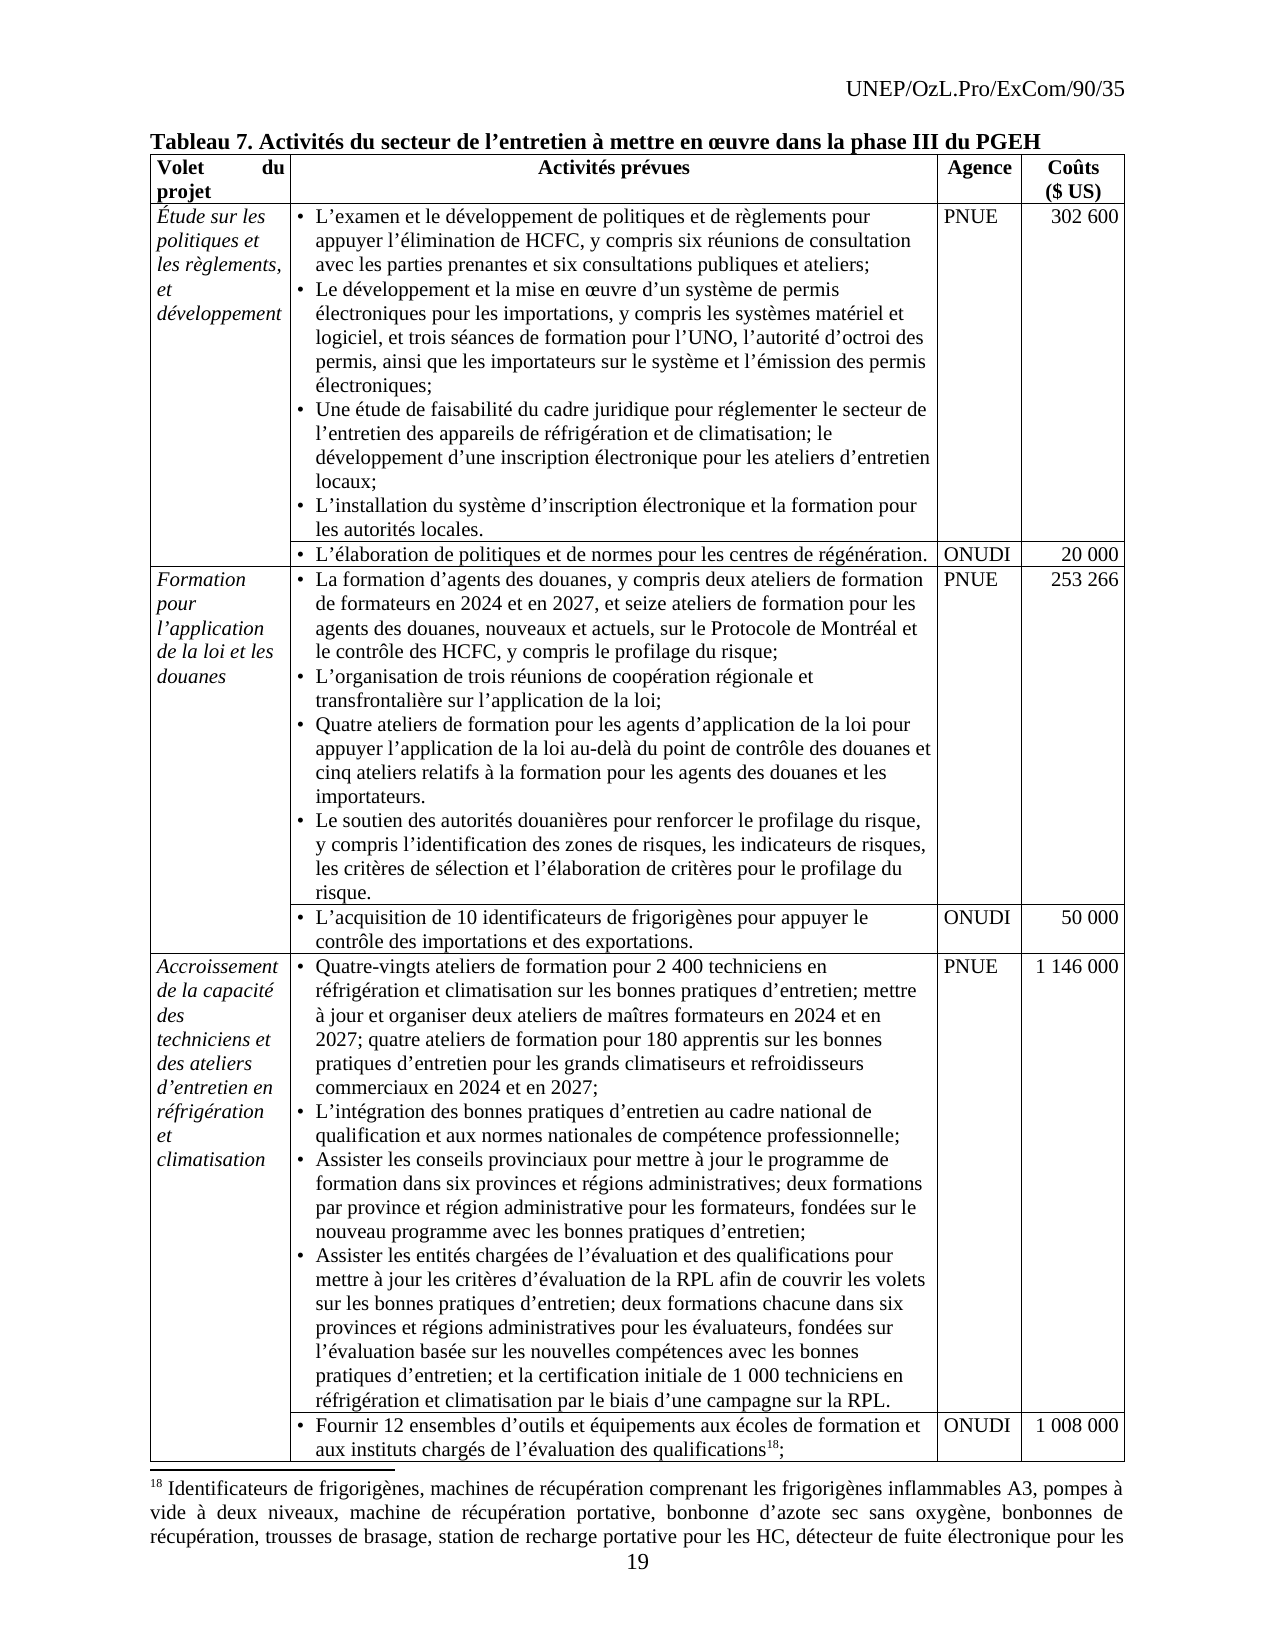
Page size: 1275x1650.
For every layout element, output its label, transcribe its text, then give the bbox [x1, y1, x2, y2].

table_header Agence [938, 155, 1021, 203]
table_cell L’acquisition de 10 identificateurs de frigorigènes pour appuyer le contrôle des importations et des exportations. [291, 905, 937, 953]
table_cell L’élaboration de politiques et de normes pour les centres de régénération. [291, 542, 937, 566]
table_cell La formation d’agents des douanes, y compris deux ateliers de formation de formateurs en 2024 et en 2027, et seize ateliers de formation pour les agents des douanes, nouveaux et actuels, sur le Protocole de Montréal et le contrôle des HCFC, y compris le profilage du risque; L’organisation de trois réunions de coopération régionale et transfrontalière sur l’application de la loi; Quatre ateliers de formation pour les agents d’application de la loi pour appuyer l’application de la loi au-delà du point de contrôle des douanes et cinq ateliers relatifs à la formation pour les agents des douanes et les importateurs. Le soutien des autorités douanières pour renforcer le profilage du risque, y compris l’identification des zones de risques, les indicateurs de risques, les critères de sélection et l’élaboration de critères pour le profilage du risque. [291, 567, 937, 904]
table_cell ONUDI [938, 905, 1021, 953]
table_header Volet du projet [151, 155, 290, 203]
table_cell 1 008 000 [1022, 1413, 1124, 1461]
table_cell ONUDI [938, 542, 1021, 566]
table_header Coûts ($ US) [1022, 155, 1124, 203]
table_cell PNUE [938, 954, 1021, 1412]
subtitle Tableau 7. Activités du secteur de l’entretien à mettre en œuvre dans la phase III du PGEH [150, 128, 1125, 154]
table_header Activités prévues [291, 155, 937, 203]
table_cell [291, 1413, 937, 1461]
table_cell L’examen et le développement de politiques et de règlements pour appuyer l’élimination de HCFC, y compris six réunions de consultation avec les parties prenantes et six consultations publiques et ateliers; Le développement et la mise en œuvre d’un système de permis électroniques pour les importations, y compris les systèmes matériel et logiciel, et trois séances de formation pour l’UNO, l’autorité d’octroi des permis, ainsi que les importateurs sur le système et l’émission des permis électroniques; Une étude de faisabilité du cadre juridique pour réglementer le secteur de l’entretien des appareils de réfrigération et de climatisation; le développement d’une inscription électronique pour les ateliers d’entretien locaux; L’installation du système d’inscription électronique et la formation pour les autorités locales. [291, 204, 937, 541]
table_cell 50 000 [1022, 905, 1124, 953]
table_cell Quatre-vingts ateliers de formation pour 2 400 techniciens en réfrigération et climatisation sur les bonnes pratiques d’entretien; mettre à jour et organiser deux ateliers de maîtres formateurs en 2024 et en 2027; quatre ateliers de formation pour 180 apprentis sur les bonnes pratiques d’entretien pour les grands climatiseurs et refroidisseurs commerciaux en 2024 et en 2027; L’intégration des bonnes pratiques d’entretien au cadre national de qualification et aux normes nationales de compétence professionnelle; Assister les conseils provinciaux pour mettre à jour le programme de formation dans six provinces et régions administratives; deux formations par province et région administrative pour les formateurs, fondées sur le nouveau programme avec les bonnes pratiques d’entretien; Assister les entités chargées de l’évaluation et des qualifications pour mettre à jour les critères d’évaluation de la RPL afin de couvrir les volets sur les bonnes pratiques d’entretien; deux formations chacune dans six provinces et régions administratives pour les évaluateurs, fondées sur l’évaluation basée sur les nouvelles compétences avec les bonnes pratiques d’entretien; et la certification initiale de 1 000 techniciens en réfrigération et climatisation par le biais d’une campagne sur la RPL. [291, 954, 937, 1412]
table_cell 302 600 [1022, 204, 1124, 541]
table_cell 1 146 000 [1022, 954, 1124, 1412]
table_cell PNUE [938, 567, 1021, 904]
table_cell 20 000 [1022, 542, 1124, 566]
table_cell Formation pour l’application de la loi et les douanes [151, 567, 290, 953]
table_cell 253 266 [1022, 567, 1124, 904]
table_cell ONUDI [938, 1413, 1021, 1461]
table_cell PNUE [938, 204, 1021, 541]
table_cell Étude sur les politiques et les règlements, et développement [151, 204, 290, 566]
table_cell Accroissement de la capacité des techniciens et des ateliers d’entretien en réfrigération et climatisation [151, 954, 290, 1461]
